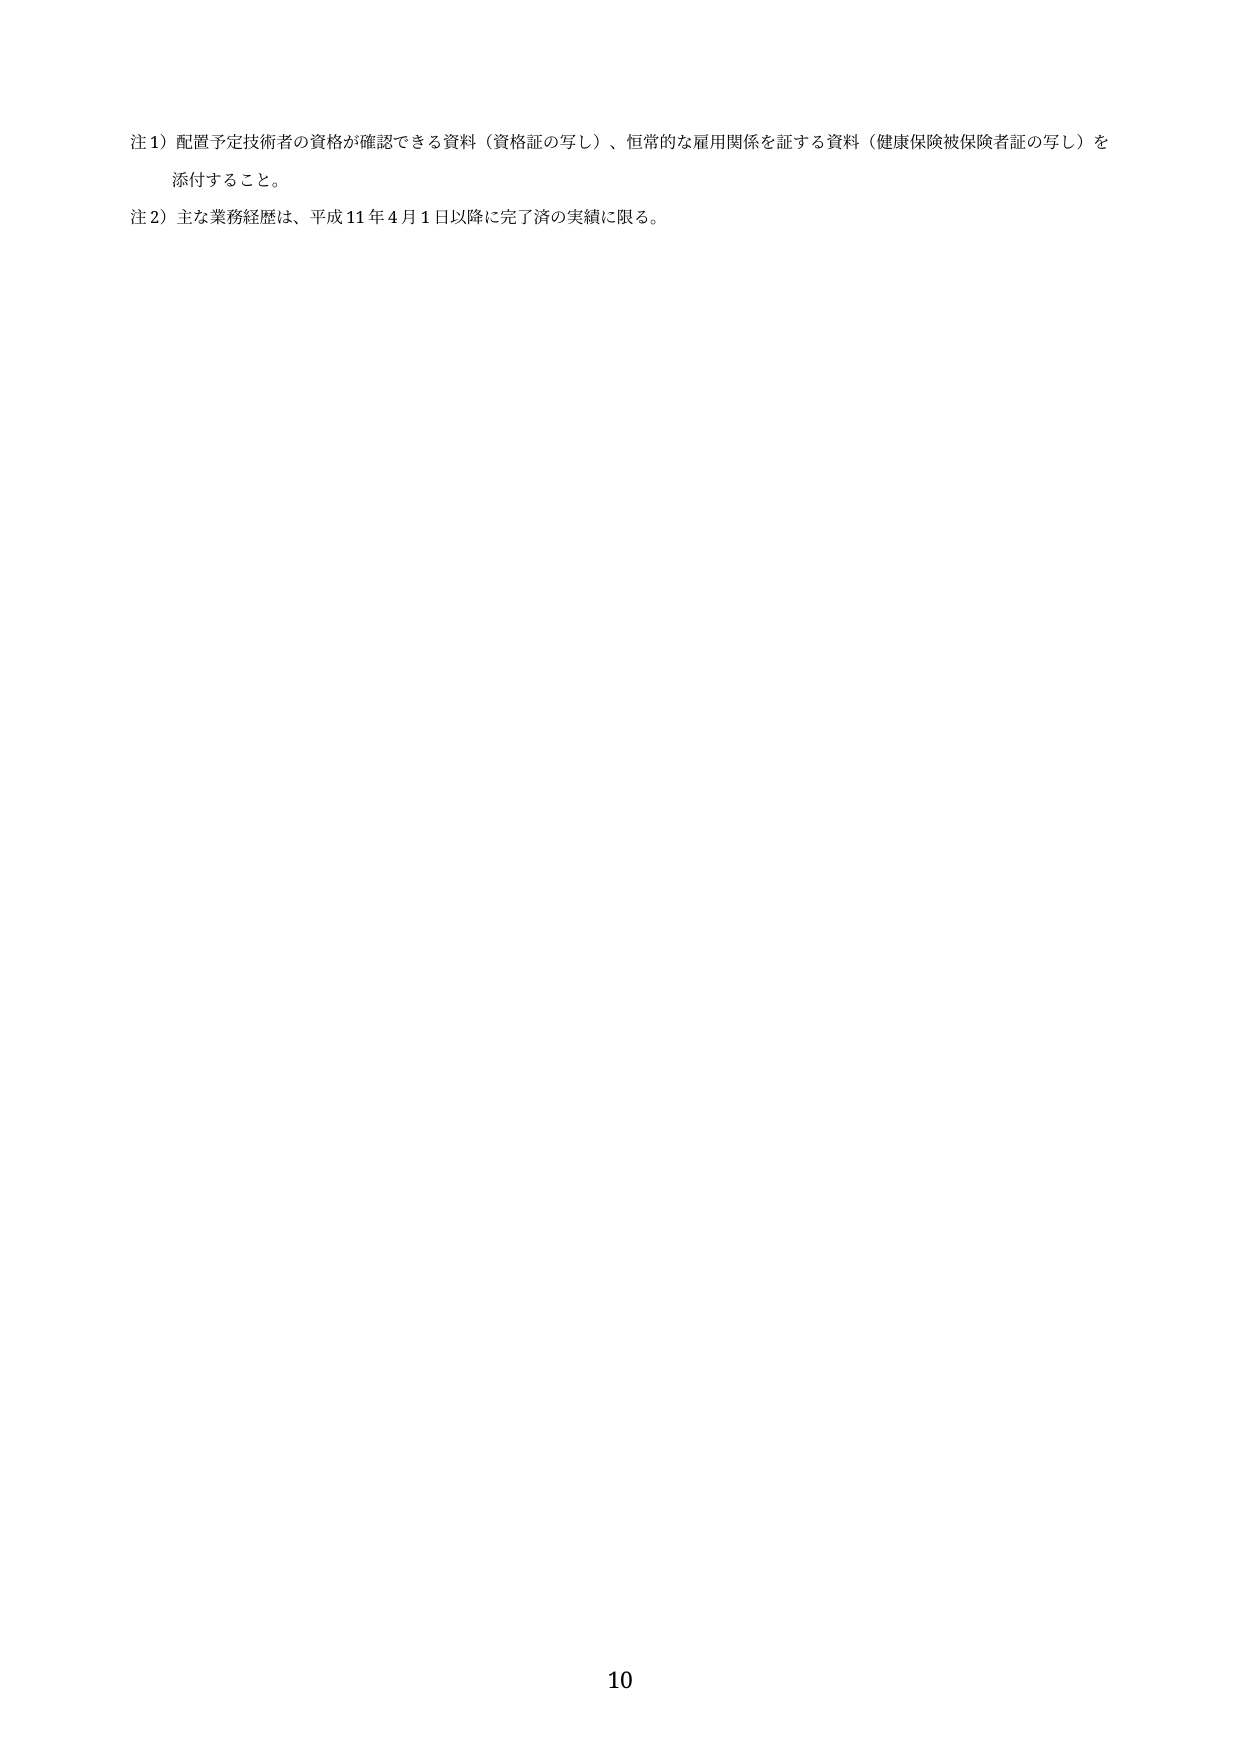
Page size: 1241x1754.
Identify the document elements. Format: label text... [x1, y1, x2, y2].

text 注1）配置予定技術者の資格が確認できる資料（資格証の写し）、恒常的な雇用関係を証する資料（健康保険被保険者証の写し）を添付すること。 [130, 123, 1110, 198]
text 注2）主な業務経歴は、平成11年4月1日以降に完了済の実績に限る。 [130, 198, 1110, 236]
